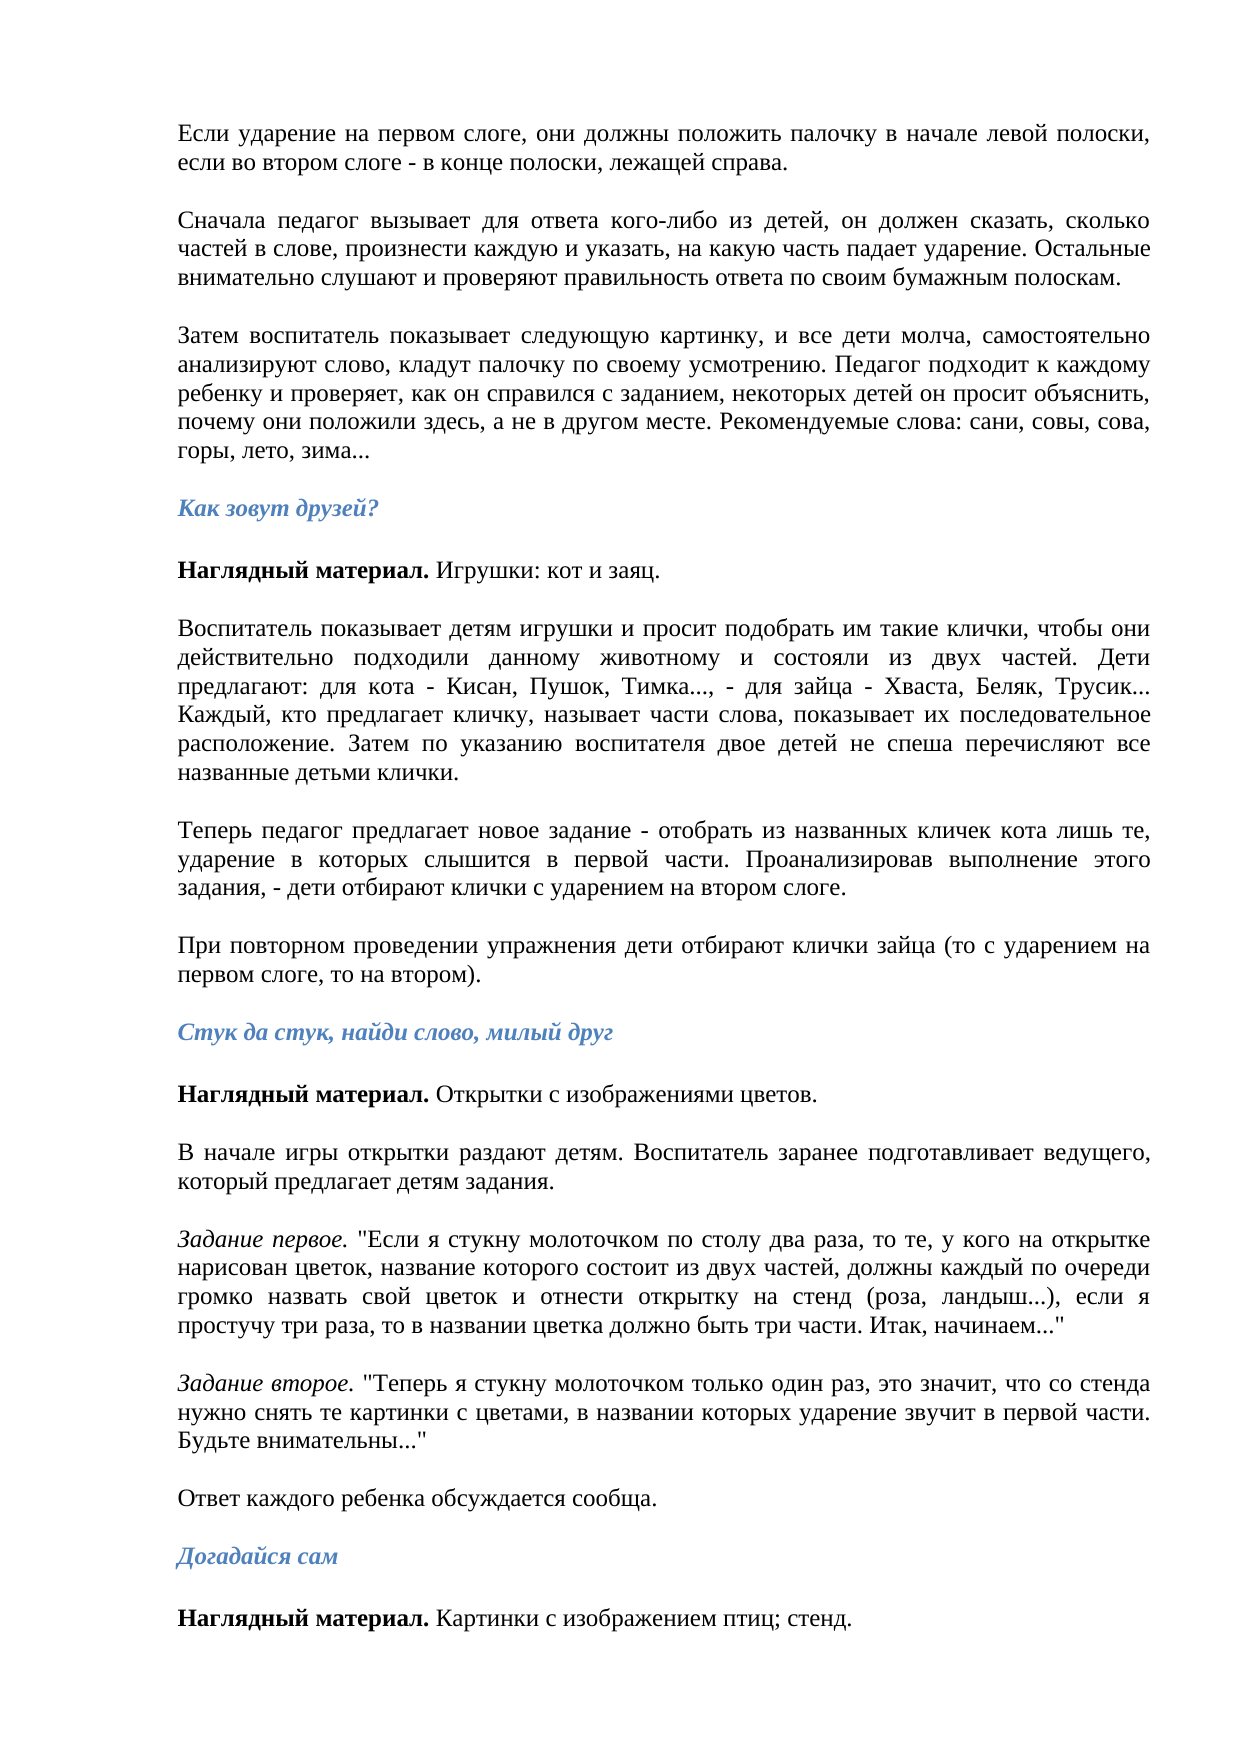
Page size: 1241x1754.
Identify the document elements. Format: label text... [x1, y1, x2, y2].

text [177, 118, 1152, 176]
text Воспитатель показывает детям игрушки и просит подобрать им такие клички, чтобы они действительно подходили данному животному и состояли из двух частей. Дети предлагают: для кота - Кисан, Пушок, Тимка..., - для зайца - Хваста, Беляк, Трусик... Каждый, кто предлагает кличку, называет части слова, показывает их последовательное расположение. Затем по указанию воспитателя двое детей не спеша перечисляют все названные детьми клички. [177, 613, 1152, 786]
text Наглядный материал. Открытки с изображениями цветов. [177, 1079, 1152, 1108]
subtitle Как зовут друзей? [177, 493, 1152, 522]
text Сначала педагог вызывает для ответа кого-либо из детей, он должен сказать, сколько частей в слове, произнести каждую и указать, на какую часть падает ударение. Остальные внимательно слушают и проверяют правильность ответа по своим бумажным полоскам. [177, 205, 1152, 291]
text Наглядный материал. Игрушки: кот и заяц. [177, 555, 1152, 584]
subtitle Стук да стук, найди слово, милый друг [177, 1017, 1152, 1046]
text Задание второе. "Теперь я стукну молоточком только один раз, это значит, что со стенда нужно снять те картинки с цветами, в названии которых ударение звучит в первой части. Будьте внимательны..." [177, 1368, 1152, 1454]
text Ответ каждого ребенка обсуждается сообща. [177, 1483, 1152, 1512]
text При повторном проведении упражнения дети отбирают клички зайца (то с ударением на первом слоге, то на втором). [177, 930, 1152, 988]
text Затем воспитатель показывает следующую картинку, и все дети молча, самостоятельно анализируют слово, кладут палочку по своему усмотрению. Педагог подходит к каждому ребенку и проверяет, как он справился с заданием, некоторых детей он просит объяснить, почему они положили здесь, а не в другом месте. Рекомендуемые слова: сани, совы, сова, горы, лето, зима... [177, 320, 1152, 464]
text В начале игры открытки раздают детям. Воспитатель заранее подготавливает ведущего, который предлагает детям задания. [177, 1137, 1152, 1194]
text Наглядный материал. Картинки с изображением птиц; стенд. [177, 1603, 1152, 1632]
text Задание первое. "Если я стукну молоточком по столу два раза, то те, у кого на открытке нарисован цветок, название которого состоит из двух частей, должны каждый по очереди громко назвать свой цветок и отнести открытку на стенд (роза, ландыш...), если я простучу три раза, то в названии цветка должно быть три части. Итак, начинаем..." [177, 1224, 1152, 1339]
text Теперь педагог предлагает новое задание - отобрать из названных кличек кота лишь те, ударение в которых слышится в первой части. Проанализировав выполнение этого задания, - дети отбирают клички с ударением на втором слоге. [177, 815, 1152, 901]
subtitle Догадайся сам [177, 1541, 1152, 1570]
